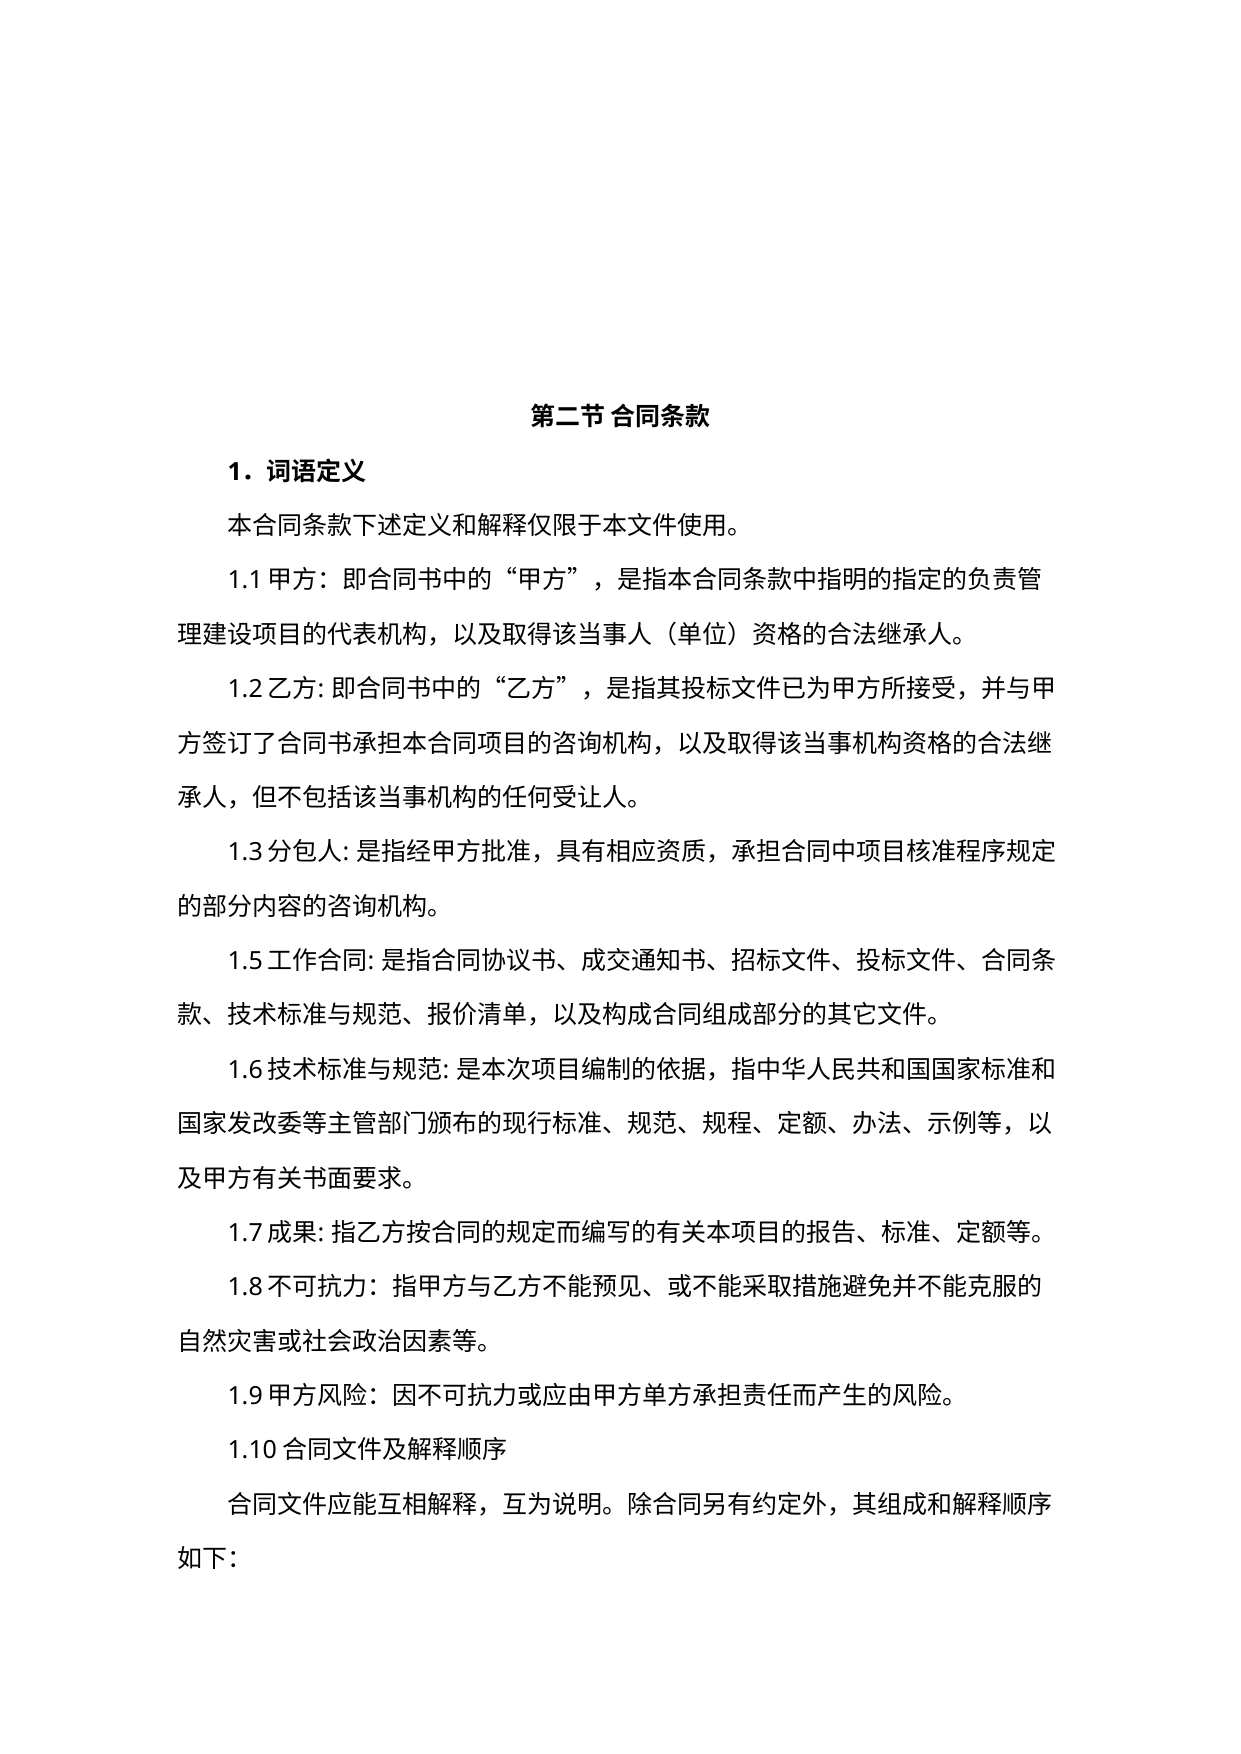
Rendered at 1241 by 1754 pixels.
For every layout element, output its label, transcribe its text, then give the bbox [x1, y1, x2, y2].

text 1.10合同文件及解释顺序 [177, 1430, 1063, 1466]
text 1．词语定义 [177, 451, 1063, 487]
text 1.9甲方风险：因不可抗力或应由甲方单方承担责任而产生的风险。 [177, 1376, 1063, 1412]
text 1.8不可抗力：指甲方与乙方不能预见、或不能采取措施避免并不能克服的自然灾害或社会政治因素等。 [177, 1267, 1063, 1357]
text 1.5工作合同: 是指合同协议书、成交通知书、招标文件、投标文件、合同条款、技术标准与规范、报价清单，以及构成合同组成部分的其它文件。 [177, 941, 1063, 1031]
text 1.2乙方: 即合同书中的“乙方”，是指其投标文件已为甲方所接受，并与甲方签订了合同书承担本合同项目的咨询机构，以及取得该当事机构资格的合法继承人，但不包括该当事机构的任何受让人。 [177, 669, 1063, 814]
text 1.1甲方：即合同书中的“甲方”，是指本合同条款中指明的指定的负责管理建设项目的代表机构，以及取得该当事人（单位）资格的合法继承人。 [177, 560, 1063, 651]
text 1.3分包人: 是指经甲方批准，具有相应资质，承担合同中项目核准程序规定的部分内容的咨询机构。 [177, 832, 1063, 922]
text 合同文件应能互相解释，互为说明。除合同另有约定外，其组成和解释顺序如下： [177, 1484, 1063, 1575]
text 1.6技术标准与规范: 是本次项目编制的依据，指中华人民共和国国家标准和国家发改委等主管部门颁布的现行标准、规范、规程、定额、办法、示例等，以及甲方有关书面要求。 [177, 1049, 1063, 1194]
text 本合同条款下述定义和解释仅限于本文件使用。 [177, 506, 1063, 542]
text 1.7成果: 指乙方按合同的规定而编写的有关本项目的报告、标准、定额等。 [177, 1212, 1063, 1249]
text 第二节 合同条款 [177, 397, 1063, 433]
